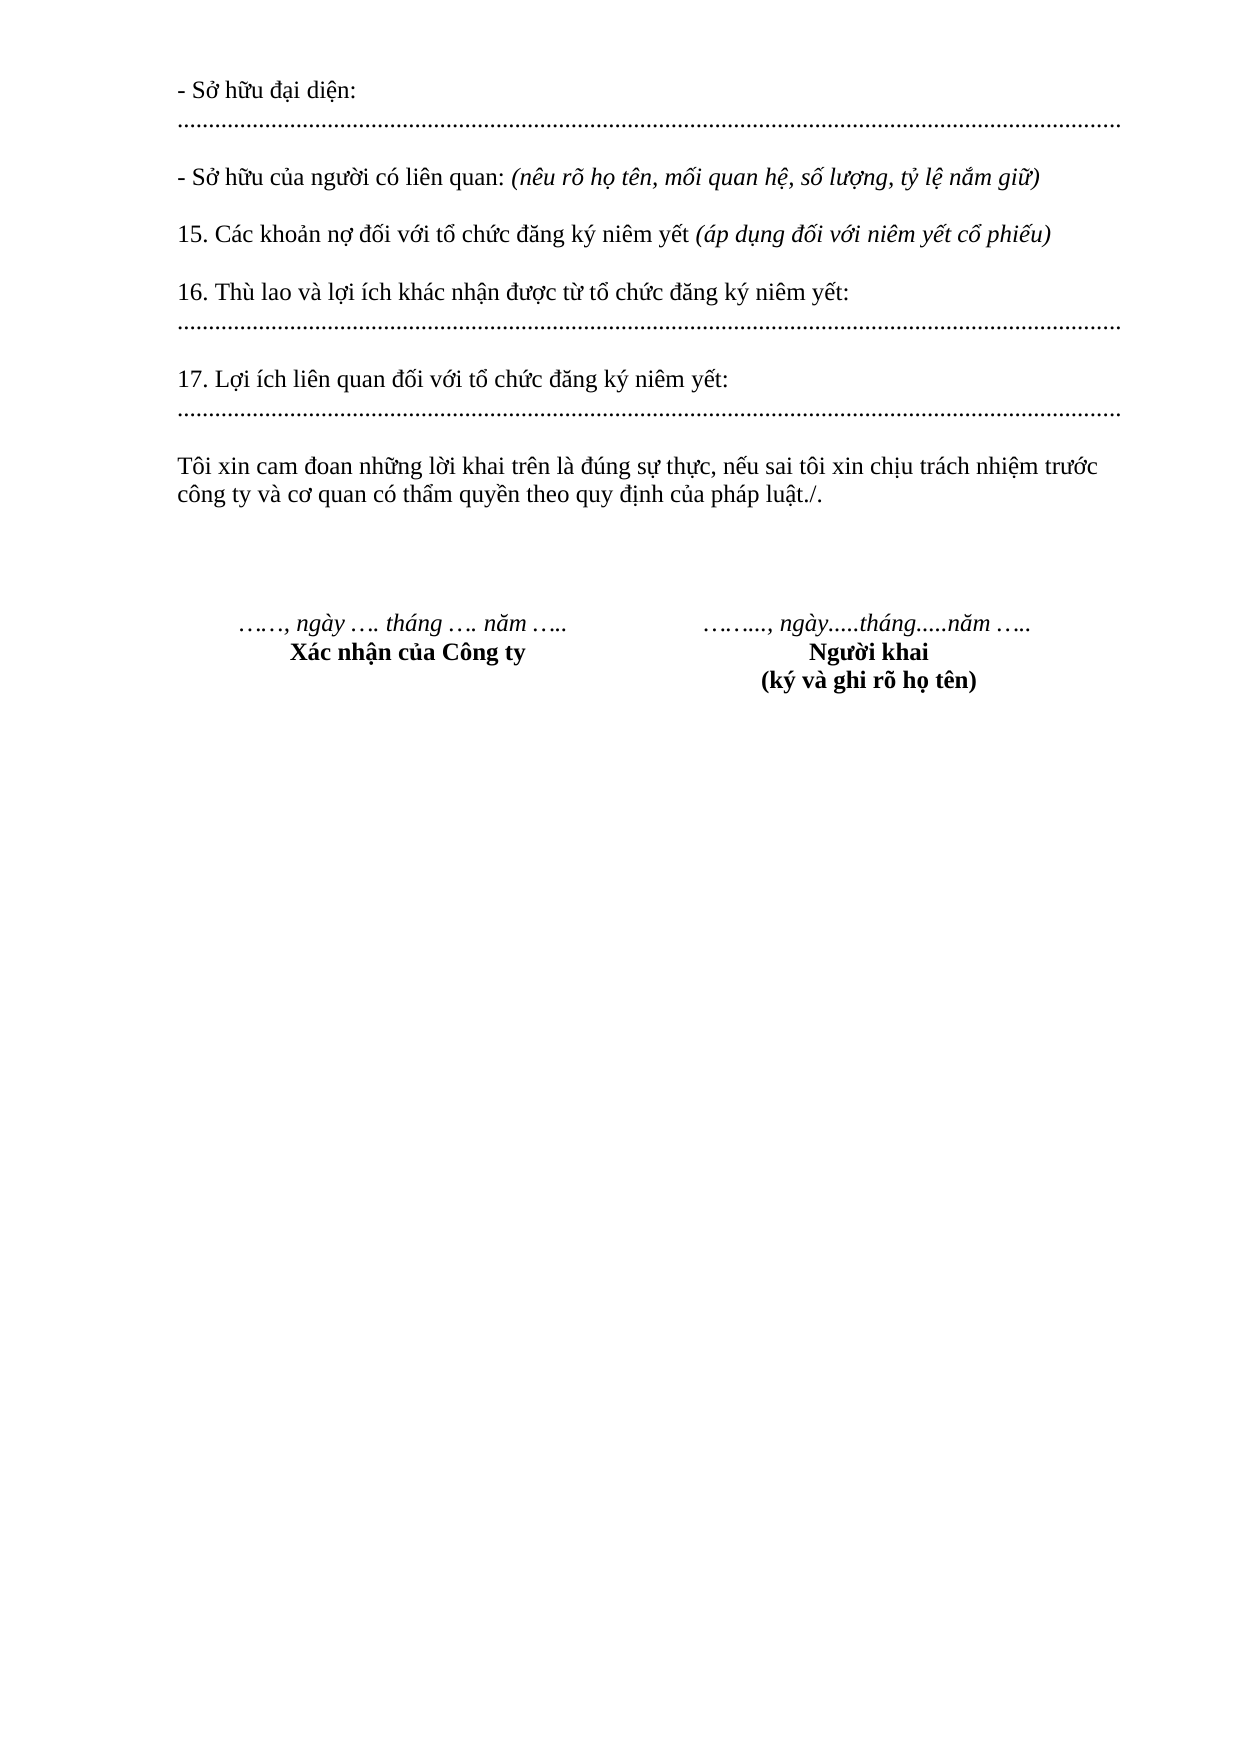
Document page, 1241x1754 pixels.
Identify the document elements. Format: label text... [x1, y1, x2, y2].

text - Sở hữu của người có liên quan: (nêu rõ họ tên, mối quan hệ, số lượng, tỷ lệ nắm giữ) [177, 162, 1122, 190]
text 15. Các khoản nợ đối với tổ chức đăng ký niêm yết (áp dụng đối với niêm yết cổ phiếu) [177, 219, 1122, 248]
text 16. Thù lao và lợi ích khác nhận được từ tổ chức đăng ký niêm yết: [177, 277, 1122, 335]
table_header ……..., ngày.....tháng.....năm ….. Người khai (ký và ghi rõ họ tên) [638, 595, 1099, 694]
text Tôi xin cam đoan những lời khai trên là đúng sự thực, nếu sai tôi xin chịu trách nhiệm trước công ty và cơ quan có thẩm quyền theo quy định của pháp luật./. [177, 451, 1122, 508]
text 17. Lợi ích liên quan đối với tổ chức đăng ký niêm yết: [177, 364, 1122, 422]
text - Sở hữu đại diện: [177, 75, 1122, 132]
table_header ……, ngày …. tháng …. năm ….. Xác nhận của Công ty [177, 595, 638, 694]
